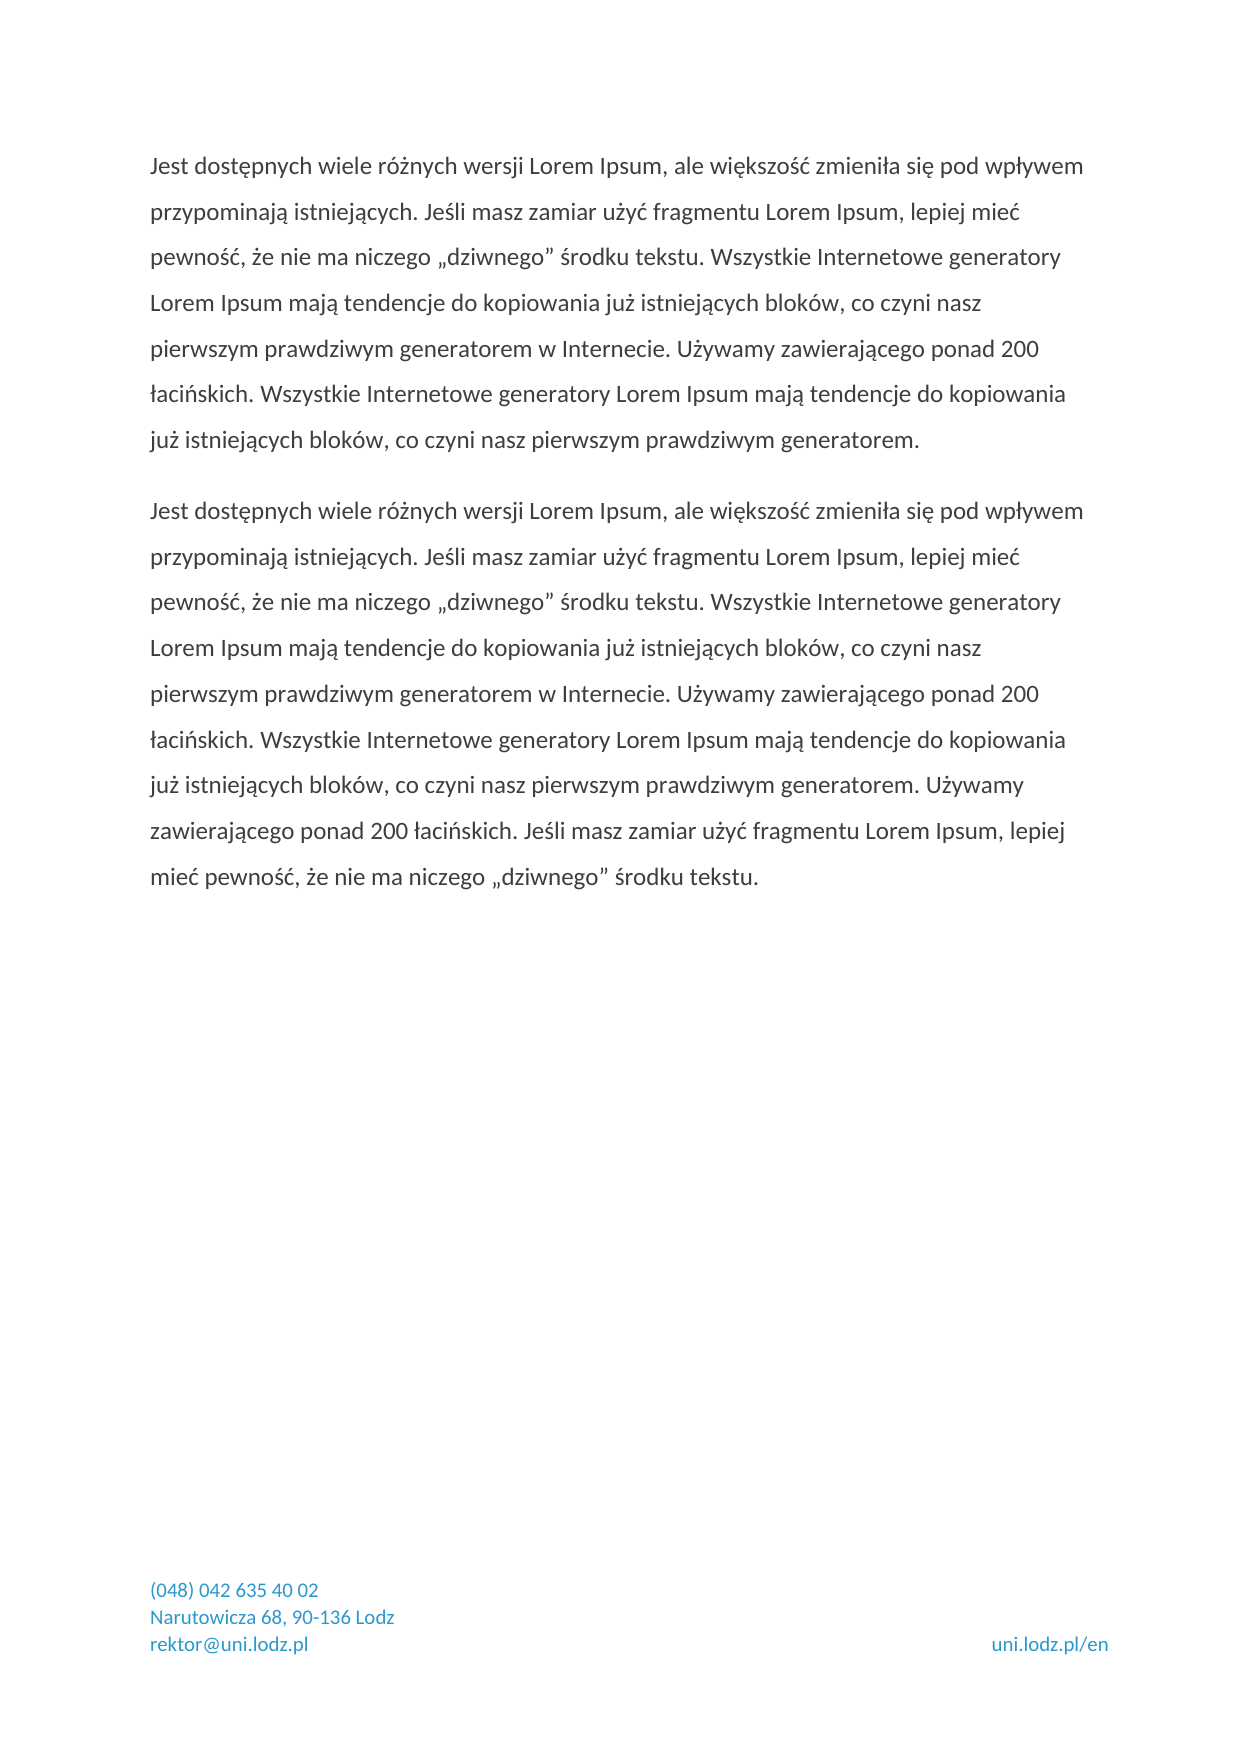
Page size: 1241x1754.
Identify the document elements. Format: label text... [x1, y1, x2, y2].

text Jest dostępnych wiele różnych wersji Lorem Ipsum, ale większość zmieniła się pod wpływem przypominają istniejących. Jeśli masz zamiar użyć fragmentu Lorem Ipsum, lepiej mieć pewność, że nie ma niczego „dziwnego” środku tekstu. Wszystkie Internetowe generatory Lorem Ipsum mają tendencje do kopiowania już istniejących bloków, co czyni nasz pierwszym prawdziwym generatorem w Internecie. Używamy zawierającego ponad 200 łacińskich. Wszystkie Internetowe generatory Lorem Ipsum mają tendencje do kopiowania już istniejących bloków, co czyni nasz pierwszym prawdziwym generatorem. [150, 150, 1090, 455]
